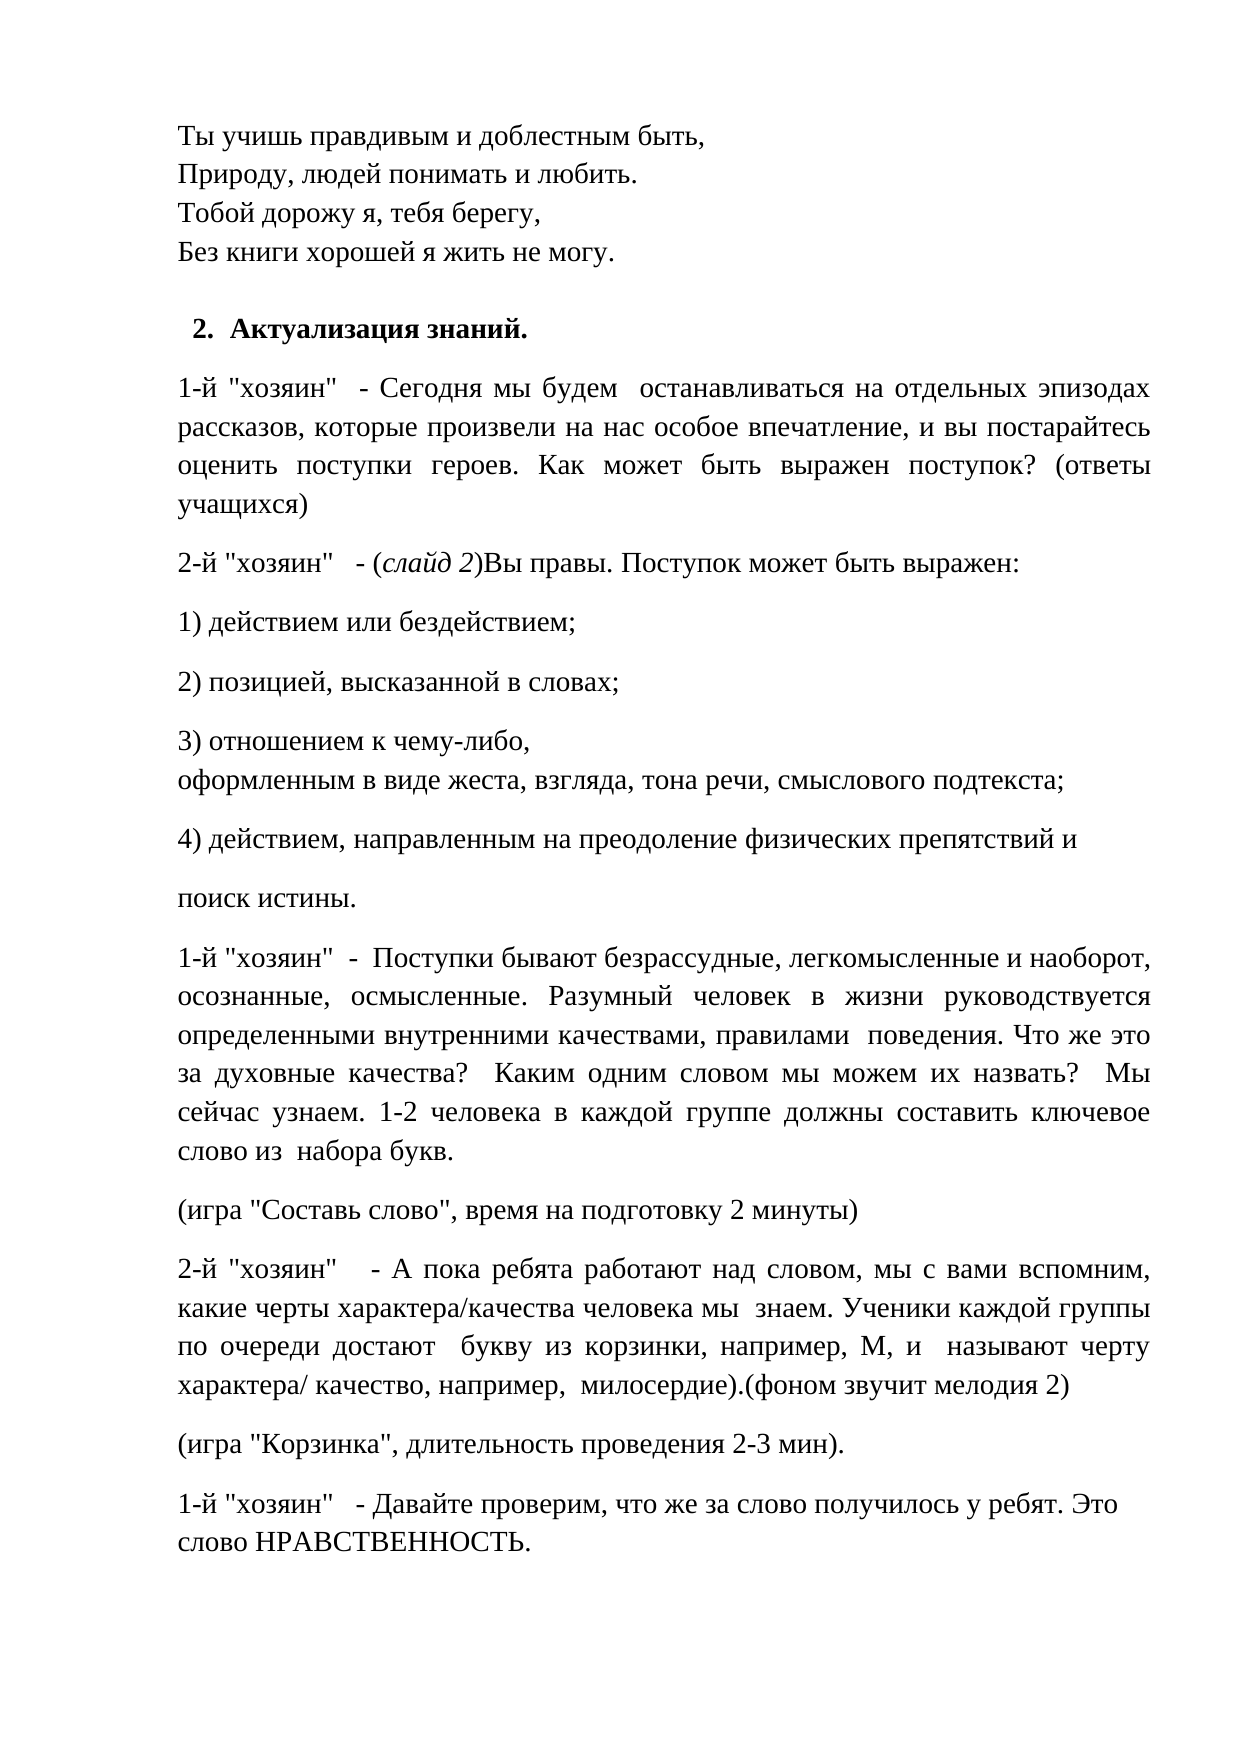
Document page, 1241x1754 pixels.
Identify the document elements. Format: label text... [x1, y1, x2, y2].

text 1-й "хозяин" - Давайте проверим, что же за слово получилось у ребят. Это слово НРАВСТВЕННОСТЬ. [177, 1486, 1152, 1558]
text (игра "Корзинка", длительность проведения 2-3 мин). [177, 1426, 1152, 1460]
text 4) действием, направленным на преодоление физических препятствий и [177, 821, 1152, 855]
text Без книги хорошей я жить не могу. [177, 234, 1152, 267]
text 3) отношением к чему-либо, оформленным в виде жеста, взгляда, тона речи, смыслового подтекста; [177, 723, 1152, 795]
text Ты учишь правдивым и доблестным быть, [177, 118, 1152, 152]
text 2-й "хозяин" - (слайд 2)Вы правы. Поступок может быть выражен: [177, 545, 1152, 579]
text Природу, людей понимать и любить. [177, 157, 1152, 190]
list Актуализация знаний. [192, 311, 1152, 344]
text 2) позицией, высказанной в словах; [177, 664, 1152, 697]
text 2-й "хозяин" - А пока ребята работают над словом, мы с вами вспомним, какие черты характера/качества человека мы знаем. Ученики каждой группы по очереди достают букву из корзинки, например, М, и называют черту характера/ качество, например, милосердие).(фоном звучит мелодия 2) [177, 1251, 1152, 1401]
text Тобой дорожу я, тебя берегу, [177, 195, 1152, 229]
text 1-й "хозяин" - Сегодня мы будем останавливаться на отдельных эпизодах рассказов, которые произвели на нас особое впечатление, и вы постарайтесь оценить поступки героев. Как может быть выражен поступок? (ответы учащихся) [177, 370, 1152, 519]
text поиск истины. [177, 881, 1152, 914]
text (игра "Составь слово", время на подготовку 2 минуты) [177, 1192, 1152, 1226]
text 1) действием или бездействием; [177, 604, 1152, 638]
text 1-й "хозяин" - Поступки бывают безрассудные, легкомысленные и наоборот, осознанные, осмысленные. Разумный человек в жизни руководствуется определенными внутренними качествами, правилами поведения. Что же это за духовные качества? Каким одним словом мы можем их назвать? Мы сейчас узнаем. 1-2 человека в каждой группе должны составить ключевое слово из набора букв. [177, 940, 1152, 1166]
